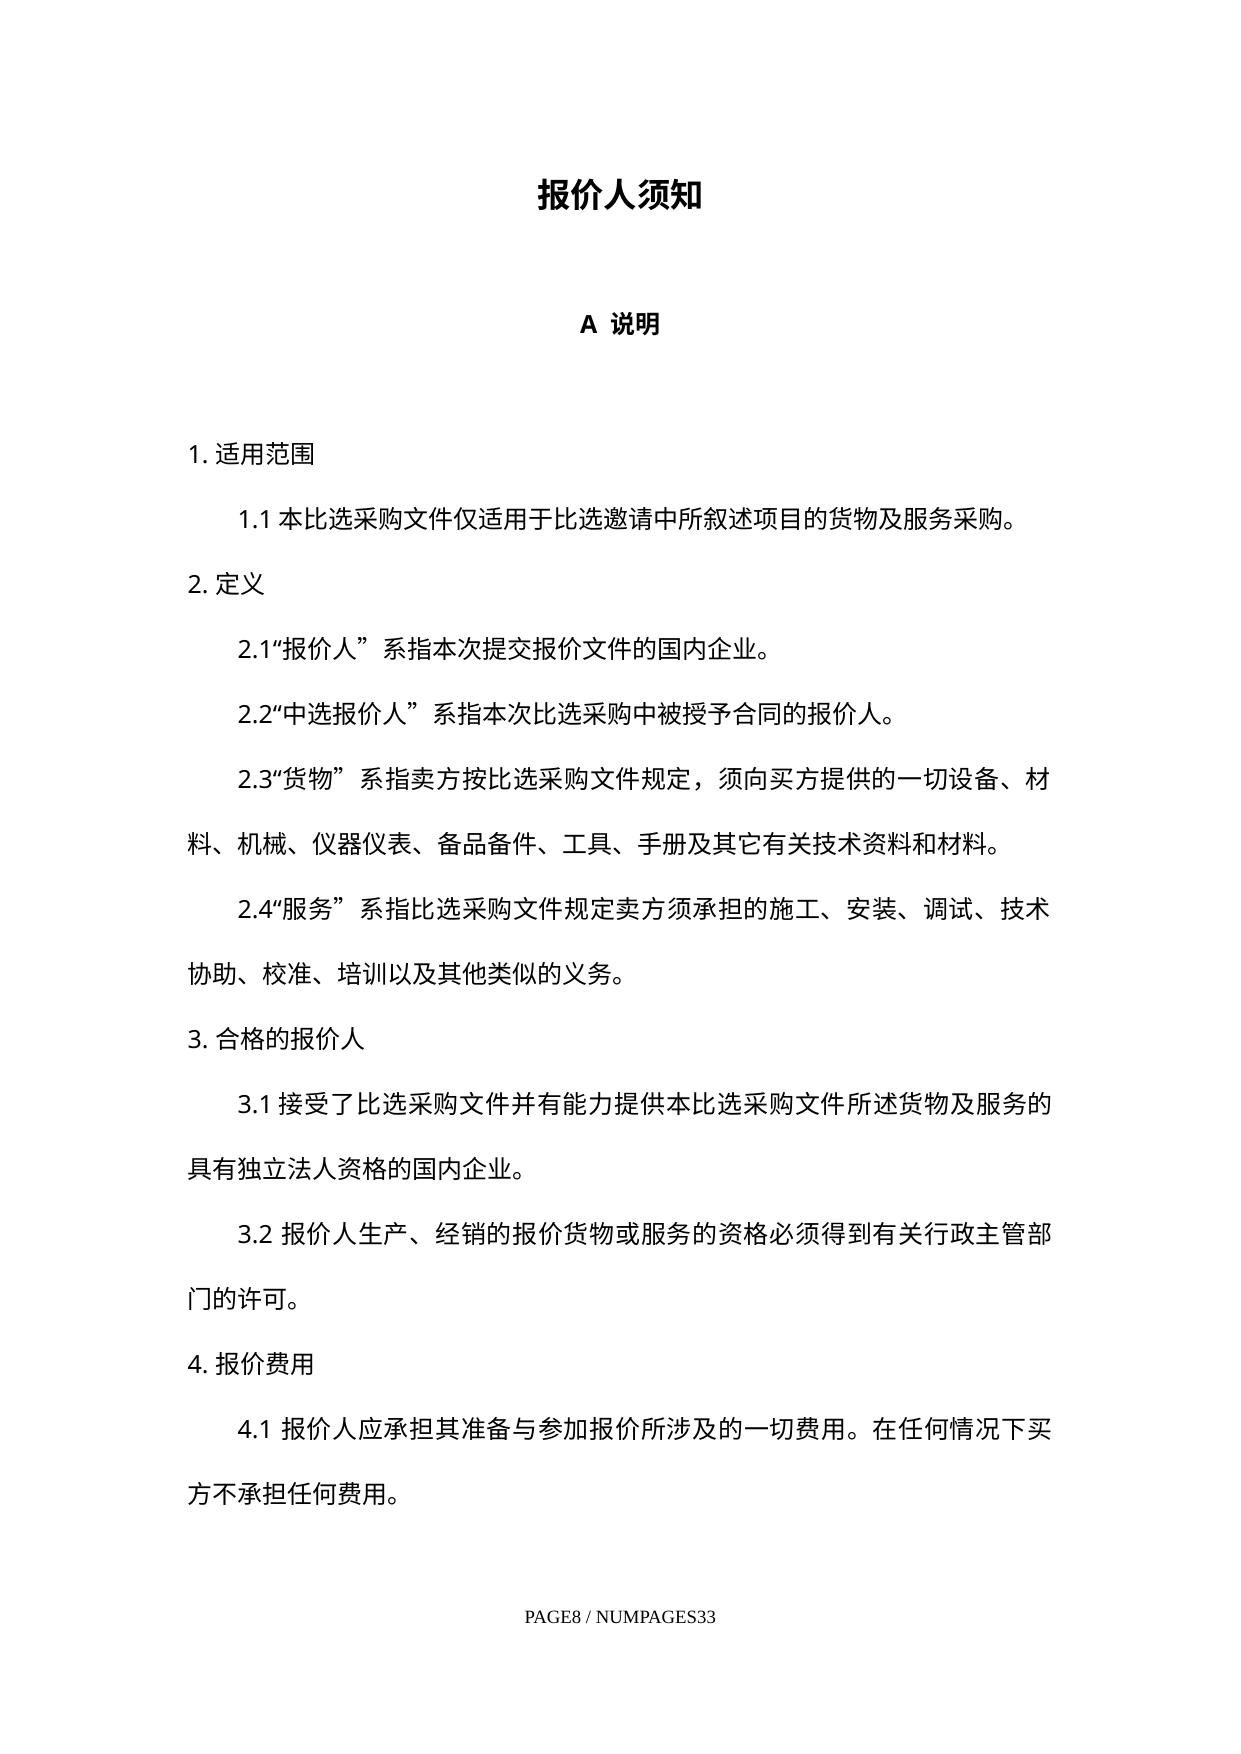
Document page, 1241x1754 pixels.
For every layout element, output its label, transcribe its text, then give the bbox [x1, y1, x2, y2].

text 3.2 报价人生产、经销的报价货物或服务的资格必须得到有关行政主管部门的许可。 [187, 1200, 1053, 1330]
text A 说明 [187, 290, 1053, 355]
text 2.2“中选报价人”系指本次比选采购中被授予合同的报价人。 [187, 680, 1053, 745]
text 1.1本比选采购文件仅适用于比选邀请中所叙述项目的货物及服务采购。 [187, 485, 1053, 550]
text 2. 定义 [187, 550, 1053, 615]
text 3.1接受了比选采购文件并有能力提供本比选采购文件所述货物及服务的具有独立法人资格的国内企业。 [187, 1070, 1053, 1200]
text 2.4“服务”系指比选采购文件规定卖方须承担的施工、安装、调试、技术协助、校准、培训以及其他类似的义务。 [187, 875, 1053, 1005]
text 1. 适用范围 [187, 420, 1053, 485]
text 2.3“货物”系指卖方按比选采购文件规定，须向买方提供的一切设备、材料、机械、仪器仪表、备品备件、工具、手册及其它有关技术资料和材料。 [187, 745, 1053, 875]
text 报价人须知 [187, 160, 1053, 225]
text 4. 报价费用 [187, 1330, 1053, 1395]
text 2.1“报价人”系指本次提交报价文件的国内企业。 [187, 615, 1053, 680]
text 4.1 报价人应承担其准备与参加报价所涉及的一切费用。在任何情况下买方不承担任何费用。 [187, 1395, 1053, 1525]
text 3. 合格的报价人 [187, 1005, 1053, 1070]
